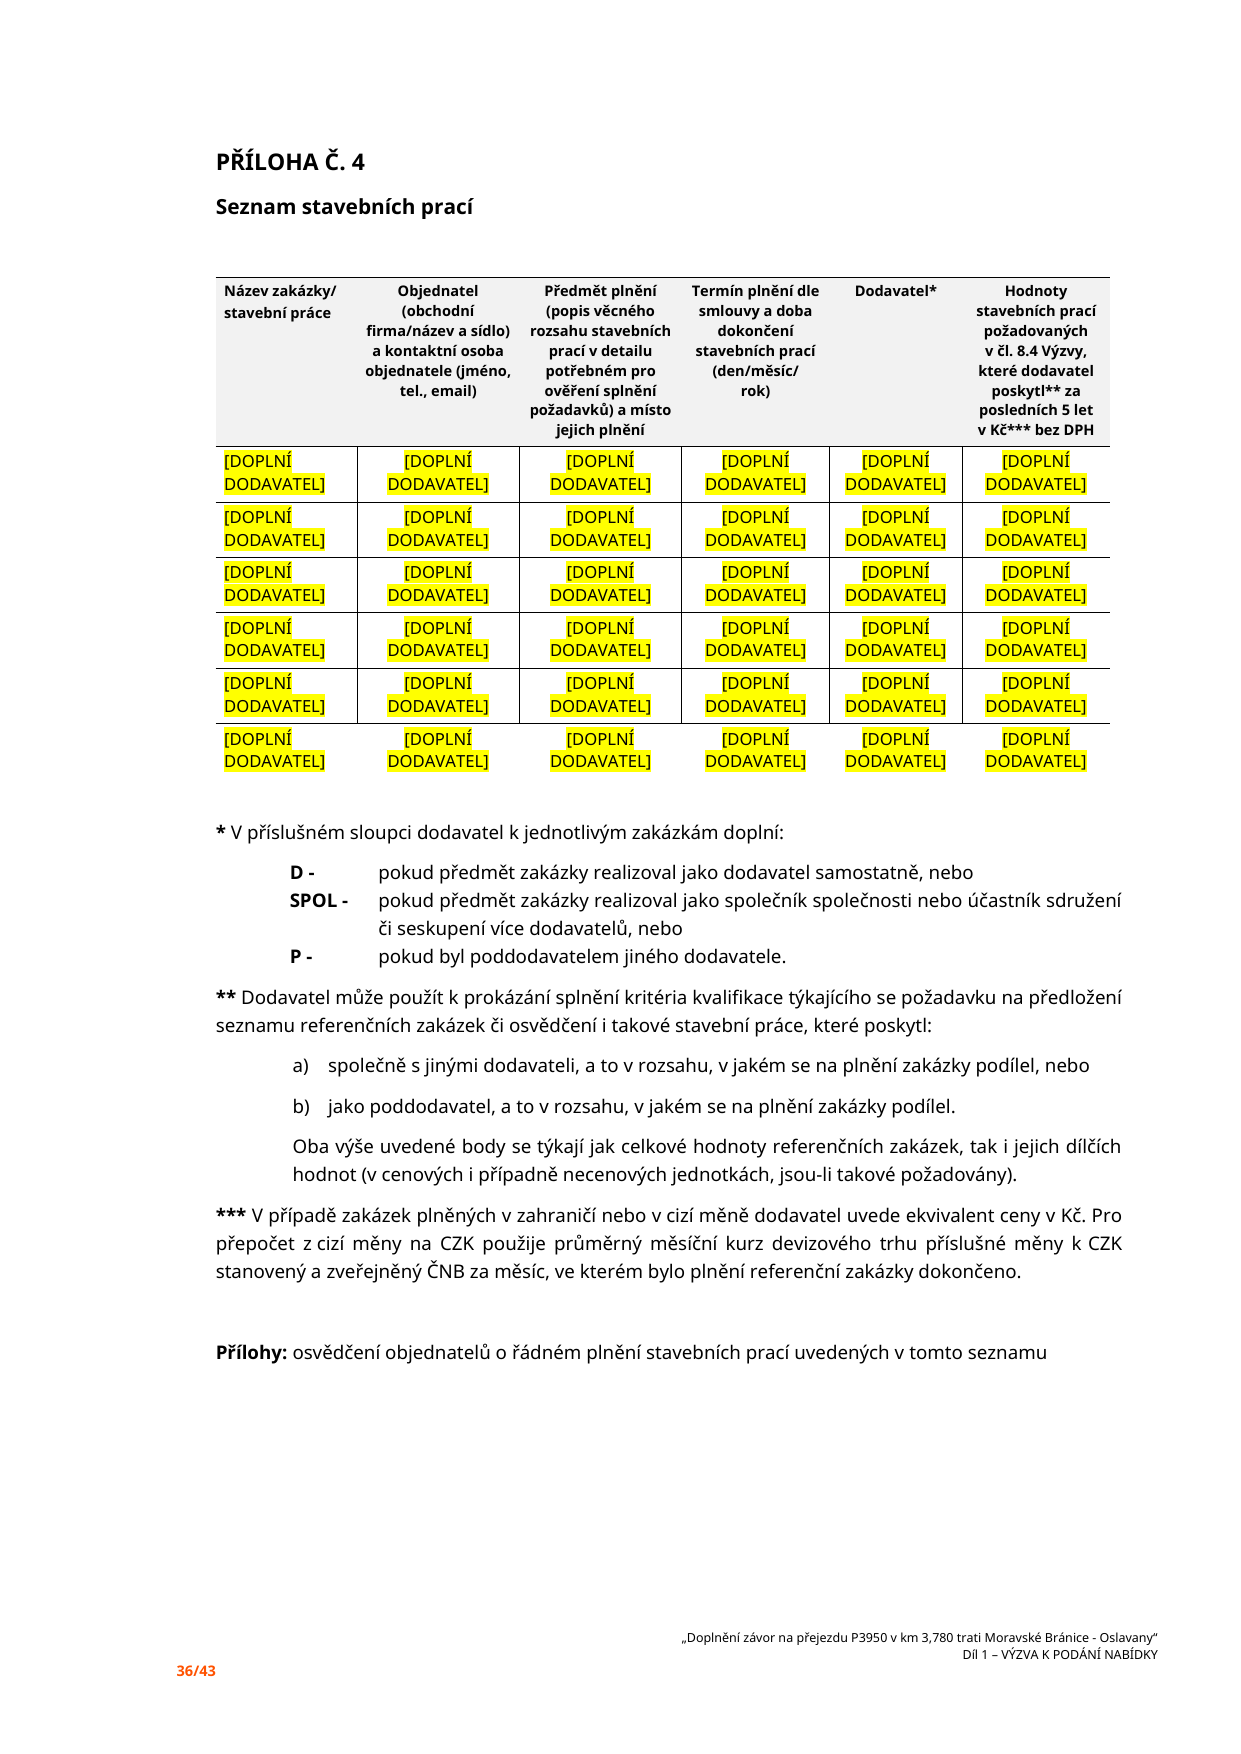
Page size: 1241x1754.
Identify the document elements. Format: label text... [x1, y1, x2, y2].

table_cell [DOPLNÍ DODAVATEL] [963, 447, 1110, 501]
table_header Dodavatel* [829, 278, 962, 446]
table_cell [DOPLNÍ DODAVATEL] [519, 724, 682, 778]
table_cell [DOPLNÍ DODAVATEL] [682, 669, 829, 723]
table_cell [DOPLNÍ DODAVATEL] [830, 558, 962, 612]
table_cell [DOPLNÍ DODAVATEL] [358, 669, 519, 723]
table_cell [DOPLNÍ DODAVATEL] [216, 503, 357, 557]
table_header Objednatel (obchodní firma/název a sídlo) a kontaktní osoba objednatele (jméno, tel., email) [357, 278, 519, 446]
text Přílohy: osvědčení objednatelů o řádném plnění stavebních prací uvedených v tomto seznamu [216, 1339, 1122, 1365]
text P - pokud byl poddodavatelem jiného dodavatele. [289, 943, 1122, 969]
table_cell [DOPLNÍ DODAVATEL] [216, 447, 357, 501]
text *** V případě zakázek plněných v zahraničí nebo v cizí měně dodavatel uvede ekvivalent ceny v Kč. Pro přepočet z cizí měny na CZK použije průměrný měsíční kurz devizového trhu příslušné měny k CZK stanovený a zveřejněný ČNB za měsíc, ve kterém bylo plnění referenční zakázky dokončeno. [216, 1202, 1122, 1284]
table_cell [DOPLNÍ DODAVATEL] [963, 503, 1110, 557]
table_cell [DOPLNÍ DODAVATEL] [829, 724, 962, 778]
table_cell [DOPLNÍ DODAVATEL] [216, 613, 357, 668]
table_cell [DOPLNÍ DODAVATEL] [830, 503, 962, 557]
table_cell [DOPLNÍ DODAVATEL] [520, 558, 681, 612]
text Příloha č. 4 [216, 146, 1122, 177]
table_header Hodnoty stavebních prací požadovaných v čl. 8.4 Výzvy, které dodavatel poskytl** za posledních 5 let v Kč*** bez DPH [962, 278, 1110, 446]
table_cell [DOPLNÍ DODAVATEL] [358, 613, 519, 668]
table_cell [DOPLNÍ DODAVATEL] [520, 669, 681, 723]
table_cell [DOPLNÍ DODAVATEL] [682, 613, 829, 668]
table_cell [DOPLNÍ DODAVATEL] [520, 447, 681, 501]
table_cell [DOPLNÍ DODAVATEL] [520, 503, 681, 557]
table_cell [DOPLNÍ DODAVATEL] [830, 613, 962, 668]
text Seznam stavebních prací [216, 192, 1122, 221]
table_cell [DOPLNÍ DODAVATEL] [963, 669, 1110, 723]
table_cell [DOPLNÍ DODAVATEL] [682, 724, 829, 778]
table_cell [DOPLNÍ DODAVATEL] [216, 724, 357, 778]
text * V příslušném sloupci dodavatel k jednotlivým zakázkám doplní: [216, 819, 1122, 844]
table_cell [DOPLNÍ DODAVATEL] [216, 558, 357, 612]
table_cell [DOPLNÍ DODAVATEL] [520, 613, 681, 668]
text ** Dodavatel může použít k prokázání splnění kritéria kvalifikace týkajícího se požadavku na předložení seznamu referenčních zakázek či osvědčení i takové stavební práce, které poskytl: [216, 984, 1122, 1038]
table_cell [DOPLNÍ DODAVATEL] [682, 447, 829, 501]
table_cell [DOPLNÍ DODAVATEL] [830, 669, 962, 723]
table_cell [DOPLNÍ DODAVATEL] [830, 447, 962, 501]
list společně s jinými dodavateli, a to v rozsahu, v jakém se na plnění zakázky podílel, nebo [292, 1053, 1122, 1078]
table_cell [DOPLNÍ DODAVATEL] [682, 503, 829, 557]
table_cell [DOPLNÍ DODAVATEL] [358, 503, 519, 557]
table_header Název zakázky/ stavební práce [216, 278, 357, 446]
table_header Termín plnění dle smlouvy a doba dokončení stavebních prací (den/měsíc/ rok) [682, 278, 829, 446]
table_cell [DOPLNÍ DODAVATEL] [682, 558, 829, 612]
table_cell [DOPLNÍ DODAVATEL] [962, 724, 1110, 778]
table_cell [DOPLNÍ DODAVATEL] [963, 558, 1110, 612]
table_cell [DOPLNÍ DODAVATEL] [358, 447, 519, 501]
text D - pokud předmět zakázky realizoval jako dodavatel samostatně, nebo [289, 859, 1122, 885]
table_cell [DOPLNÍ DODAVATEL] [357, 724, 519, 778]
table_header Předmět plnění (popis věcného rozsahu stavebních prací v detailu potřebném pro ověření splnění požadavků) a místo jejich plnění [519, 278, 682, 446]
text jako poddodavatel, a to v rozsahu, v jakém se na plnění zakázky podílel. [292, 1093, 1122, 1119]
text SPOL - pokud předmět zakázky realizoval jako společník společnosti nebo účastník sdružení či seskupení více dodavatelů, nebo [289, 887, 1122, 941]
table_cell [DOPLNÍ DODAVATEL] [963, 613, 1110, 668]
table_cell [DOPLNÍ DODAVATEL] [358, 558, 519, 612]
table_cell [DOPLNÍ DODAVATEL] [216, 669, 357, 723]
list Oba výše uvedené body se týkají jak celkové hodnoty referenčních zakázek, tak i jejich dílčích hodnot (v cenových i případně necenových jednotkách, jsou-li takové požadovány). [292, 1134, 1122, 1187]
